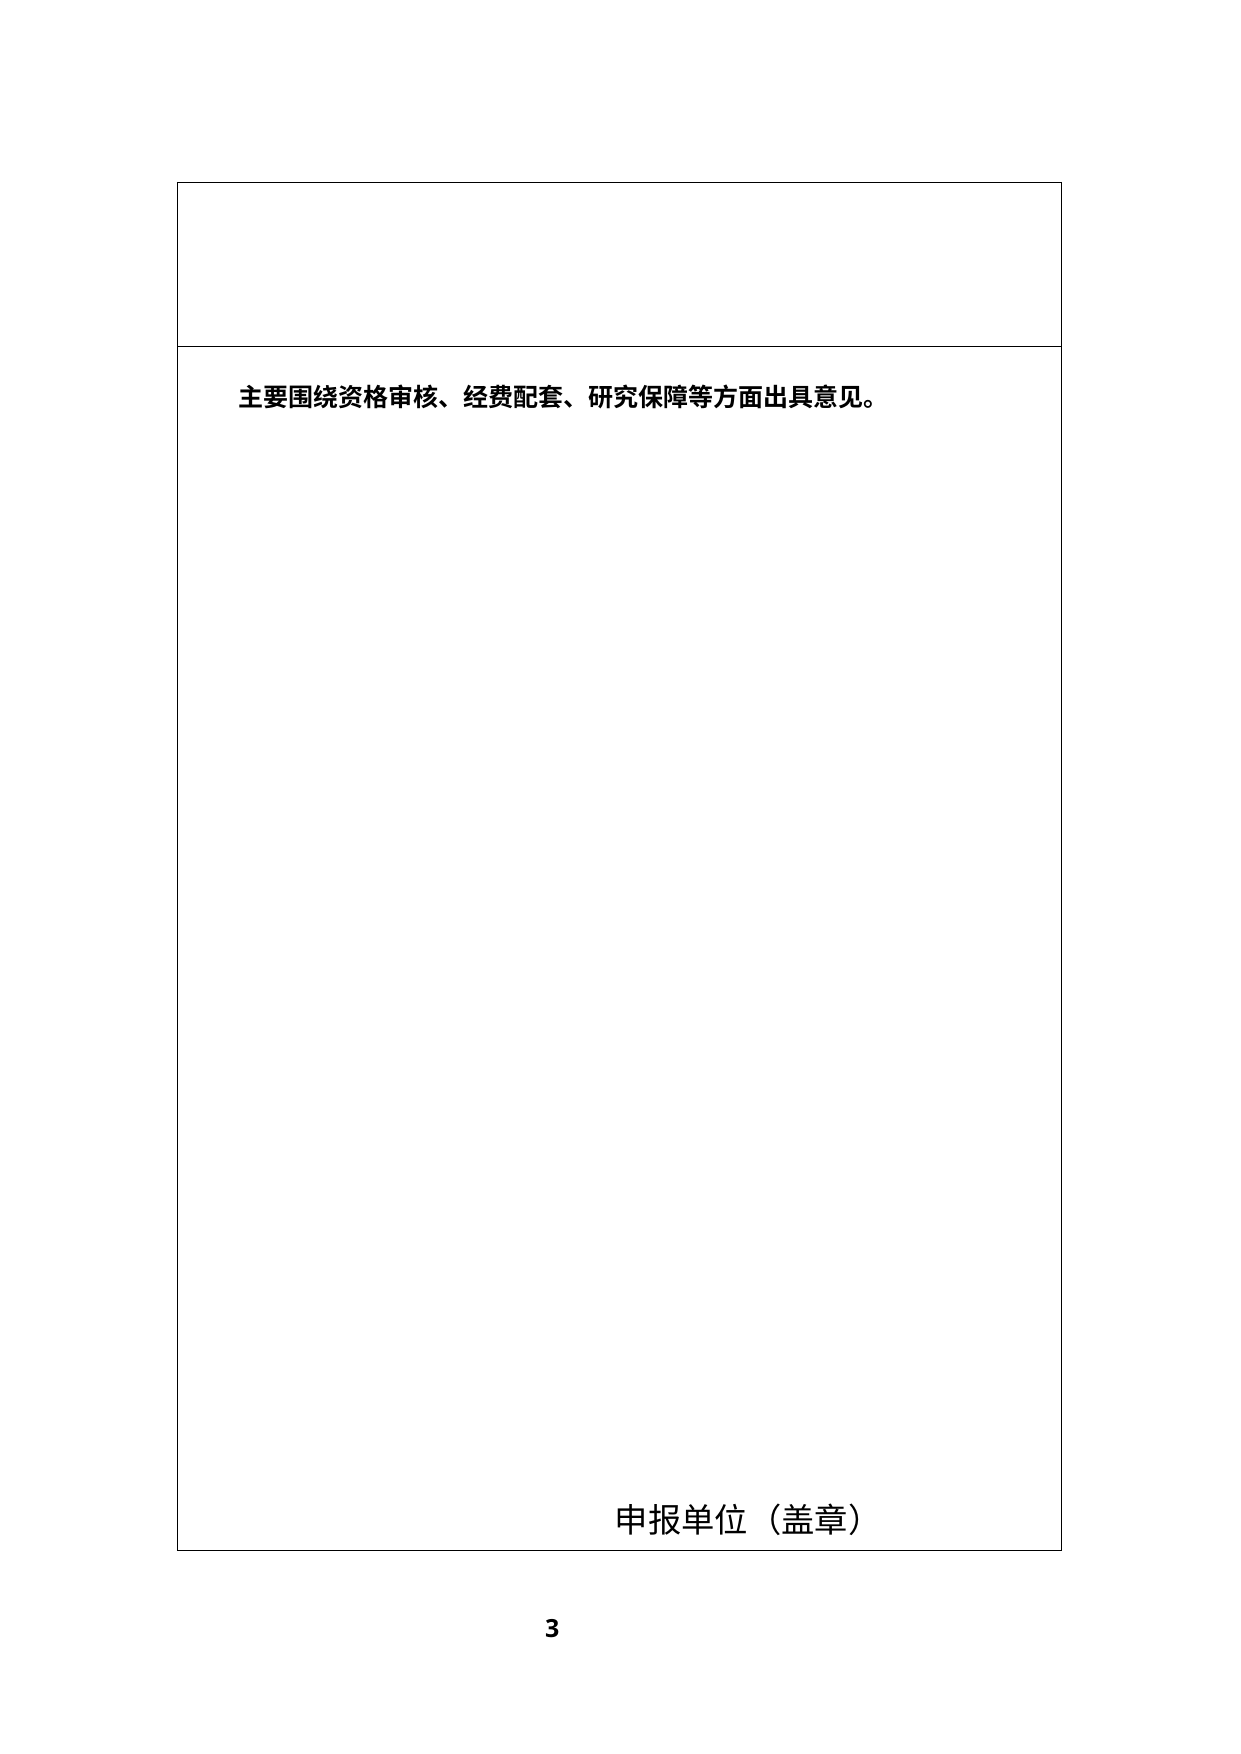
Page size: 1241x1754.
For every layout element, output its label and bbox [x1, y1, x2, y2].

table_cell [178, 183, 1061, 346]
table_cell [178, 347, 1061, 1550]
